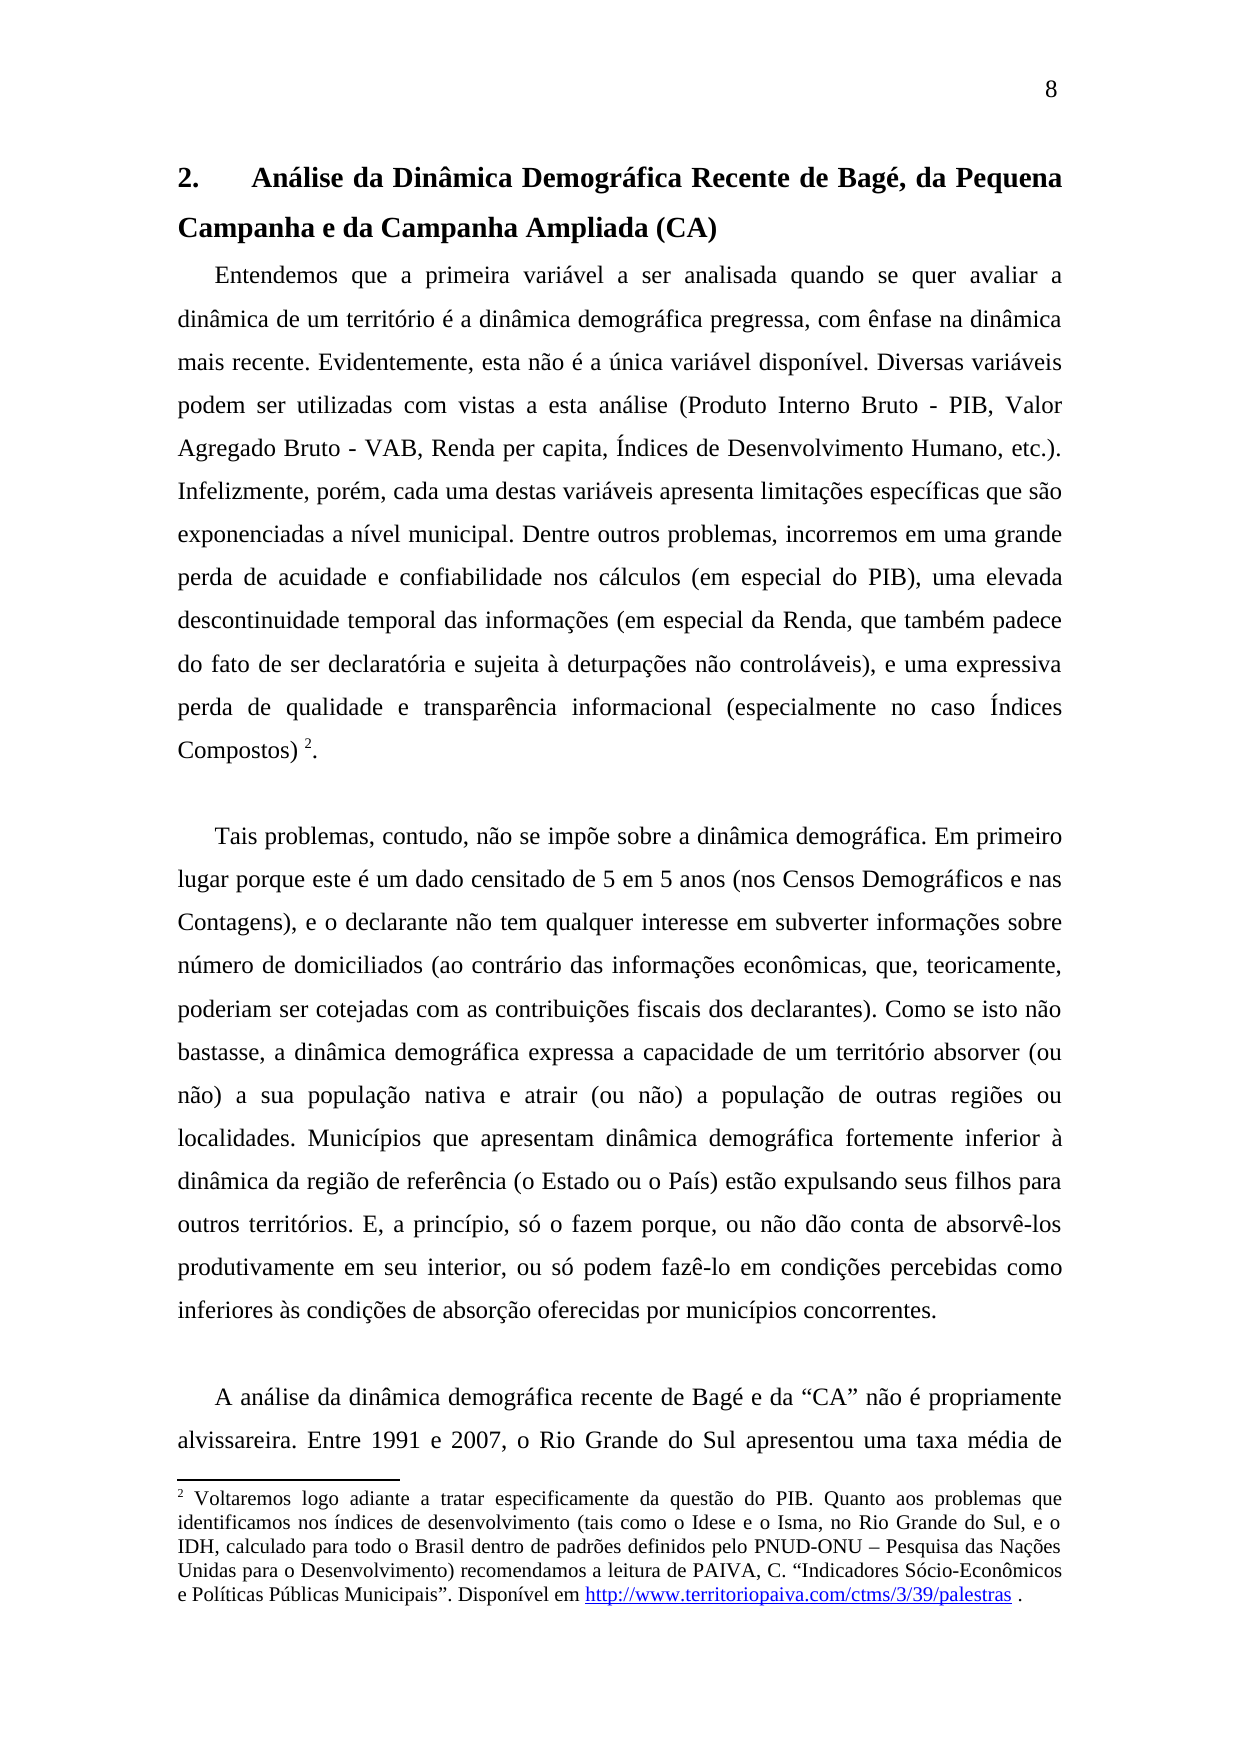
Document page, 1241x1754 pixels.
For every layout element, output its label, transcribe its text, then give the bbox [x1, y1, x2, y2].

list Análise da Dinâmica Demográfica Recente de Bagé, da Pequena Campanha e da Campanha Ampliada (CA) [177, 160, 1063, 244]
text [177, 1382, 1063, 1454]
text Entendemos que a primeira variável a ser analisada quando se quer avaliar a dinâmica de um território é a dinâmica demográfica pregressa, com ênfase na dinâmica mais recente. Evidentemente, esta não é a única variável disponível. Diversas variáveis podem ser utilizadas com vistas a esta análise (Produto Interno Bruto - PIB, Valor Agregado Bruto - VAB, Renda per capita, Índices de Desenvolvimento Humano, etc.). Infelizmente, porém, cada uma destas variáveis apresenta limitações específicas que são exponenciadas a nível municipal. Dentre outros problemas, incorremos em uma grande perda de acuidade e confiabilidade nos cálculos (em especial do PIB), uma elevada descontinuidade temporal das informações (em especial da Renda, que também padece do fato de ser declaratória e sujeita à deturpações não controláveis), e uma expressiva perda de qualidade e transparência informacional (especialmente no caso Índices Compostos) . [177, 261, 1063, 764]
text Tais problemas, contudo, não se impõe sobre a dinâmica demográfica. Em primeiro lugar porque este é um dado censitado de 5 em 5 anos (nos Censos Demográficos e nas Contagens), e o declarante não tem qualquer interesse em subverter informações sobre número de domiciliados (ao contrário das informações econômicas, que, teoricamente, poderiam ser cotejadas com as contribuições fiscais dos declarantes). Como se isto não bastasse, a dinâmica demográfica expressa a capacidade de um território absorver (ou não) a sua população nativa e atrair (ou não) a população de outras regiões ou localidades. Municípios que apresentam dinâmica demográfica fortemente inferior à dinâmica da região de referência (o Estado ou o País) estão expulsando seus filhos para outros territórios. E, a princípio, só o fazem porque, ou não dão conta de absorvê-los produtivamente em seu interior, ou só podem fazê-lo em condições percebidas como inferiores às condições de absorção oferecidas por municípios concorrentes. [177, 821, 1063, 1324]
